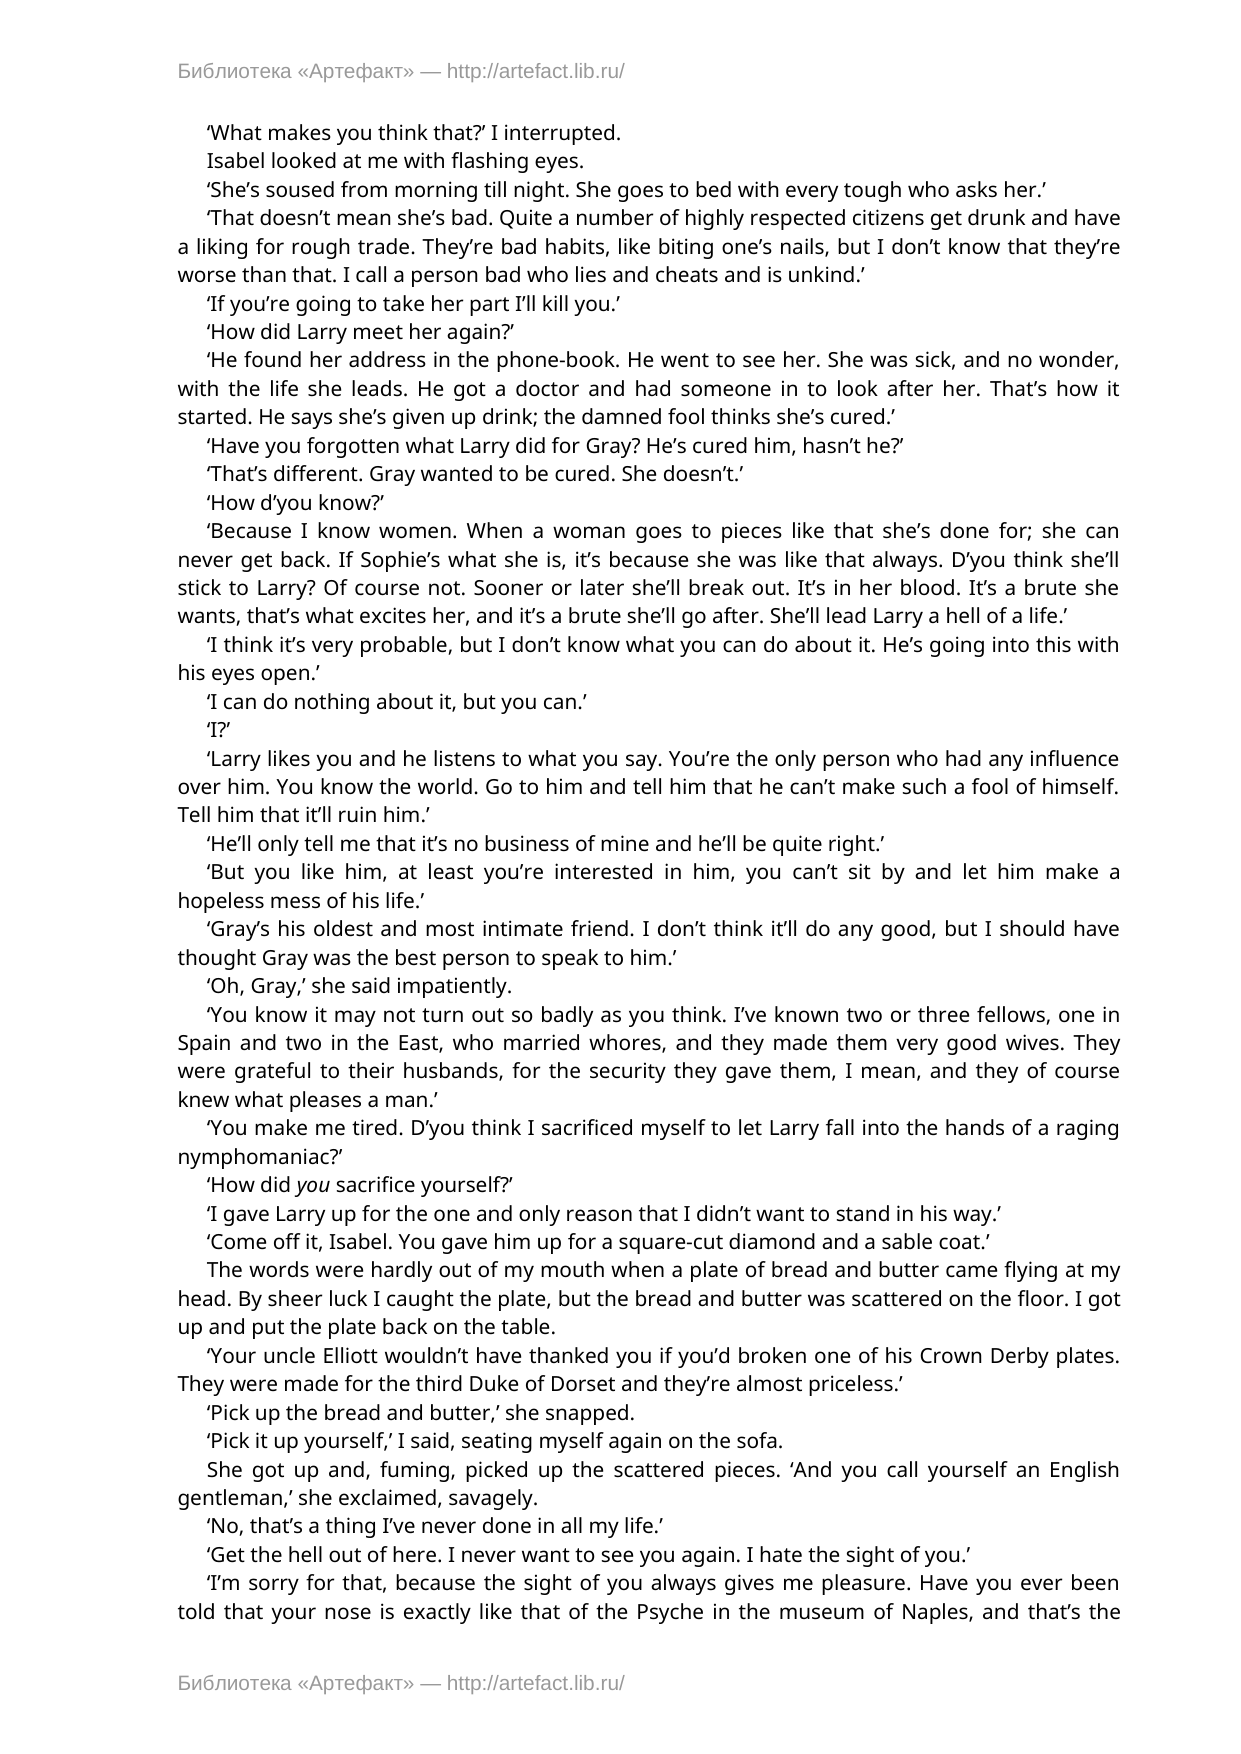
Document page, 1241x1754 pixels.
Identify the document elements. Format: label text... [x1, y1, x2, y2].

text ‘How d’you know?’ [177, 488, 1122, 516]
text ‘If you’re going to take her part I’ll kill you.’ [177, 289, 1122, 317]
text ‘I?’ [177, 715, 1122, 744]
text ‘I can do nothing about it, but you can.’ [177, 687, 1122, 715]
text ‘That’s different. Gray wanted to be cured. She doesn’t.’ [177, 459, 1122, 488]
text ‘Oh, Gray,’ she said impatiently. [177, 971, 1122, 1000]
text ‘Come off it, Isabel. You gave him up for a square-cut diamond and a sable coat.’ [177, 1227, 1122, 1256]
text ‘I think it’s very probable, but I don’t know what you can do about it. He’s going into this with his eyes open.’ [177, 630, 1122, 687]
text ‘What makes you think that?’ I interrupted. [177, 118, 1122, 147]
text ‘He found her address in the phone-book. He went to see her. She was sick, and no wonder, with the life she leads. He got a doctor and had someone in to look after her. That’s how it started. He says she’s given up drink; the damned fool thinks she’s cured.’ [177, 346, 1122, 431]
text ‘But you like him, at least you’re interested in him, you can’t sit by and let him make a hopeless mess of his life.’ [177, 857, 1122, 914]
text ‘Get the hell out of here. I never want to see you again. I hate the sight of you.’ [177, 1540, 1122, 1568]
text ‘You make me tired. D’you think I sacrificed myself to let Larry fall into the hands of a raging nymphomaniac?’ [177, 1113, 1122, 1170]
text ‘She’s soused from morning till night. She goes to bed with every tough who asks her.’ [177, 175, 1122, 203]
text ‘Larry likes you and he listens to what you say. You’re the only person who had any influence over him. You know the world. Go to him and tell him that he can’t make such a fool of himself. Tell him that it’ll ruin him.’ [177, 744, 1122, 829]
text ‘I gave Larry up for the one and only reason that I didn’t want to stand in his way.’ [177, 1199, 1122, 1227]
text ‘He’ll only tell me that it’s no business of mine and he’ll be quite right.’ [177, 829, 1122, 857]
text ‘That doesn’t mean she’s bad. Quite a number of highly respected citizens get drunk and have a liking for rough trade. They’re bad habits, like biting one’s nails, but I don’t know that they’re worse than that. I call a person bad who lies and cheats and is unkind.’ [177, 203, 1122, 289]
text ‘How did Larry meet her again?’ [177, 317, 1122, 346]
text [177, 1568, 1122, 1625]
text ‘Pick it up yourself,’ I said, seating myself again on the sofa. [177, 1426, 1122, 1455]
text ‘Gray’s his oldest and most intimate friend. I don’t think it’ll do any good, but I should have thought Gray was the best person to speak to him.’ [177, 914, 1122, 971]
text ‘Because I know women. When a woman goes to pieces like that she’s done for; she can never get back. If Sophie’s what she is, it’s because she was like that always. D’you think she’ll stick to Larry? Of course not. Sooner or later she’ll break out. It’s in her blood. It’s a brute she wants, that’s what excites her, and it’s a brute she’ll go after. She’ll lead Larry a hell of a life.’ [177, 516, 1122, 630]
text ‘Your uncle Elliott wouldn’t have thanked you if you’d broken one of his Crown Derby plates. They were made for the third Duke of Dorset and they’re almost priceless.’ [177, 1341, 1122, 1398]
text ‘No, that’s a thing I’ve never done in all my life.’ [177, 1512, 1122, 1540]
text She got up and, fuming, picked up the scattered pieces. ‘And you call yourself an English gentleman,’ she exclaimed, savagely. [177, 1455, 1122, 1512]
text The words were hardly out of my mouth when a plate of bread and butter came flying at my head. By sheer luck I caught the plate, but the bread and butter was scattered on the floor. I got up and put the plate back on the table. [177, 1256, 1122, 1341]
text Isabel looked at me with flashing eyes. [177, 147, 1122, 175]
text ‘How did you sacrifice yourself?’ [177, 1170, 1122, 1199]
text ‘You know it may not turn out so badly as you think. I’ve known two or three fellows, one in Spain and two in the East, who married whores, and they made them very good wives. They were grateful to their husbands, for the security they gave them, I mean, and they of course knew what pleases a man.’ [177, 1000, 1122, 1113]
text ‘Pick up the bread and butter,’ she snapped. [177, 1398, 1122, 1426]
text ‘Have you forgotten what Larry did for Gray? He’s cured him, hasn’t he?’ [177, 431, 1122, 459]
